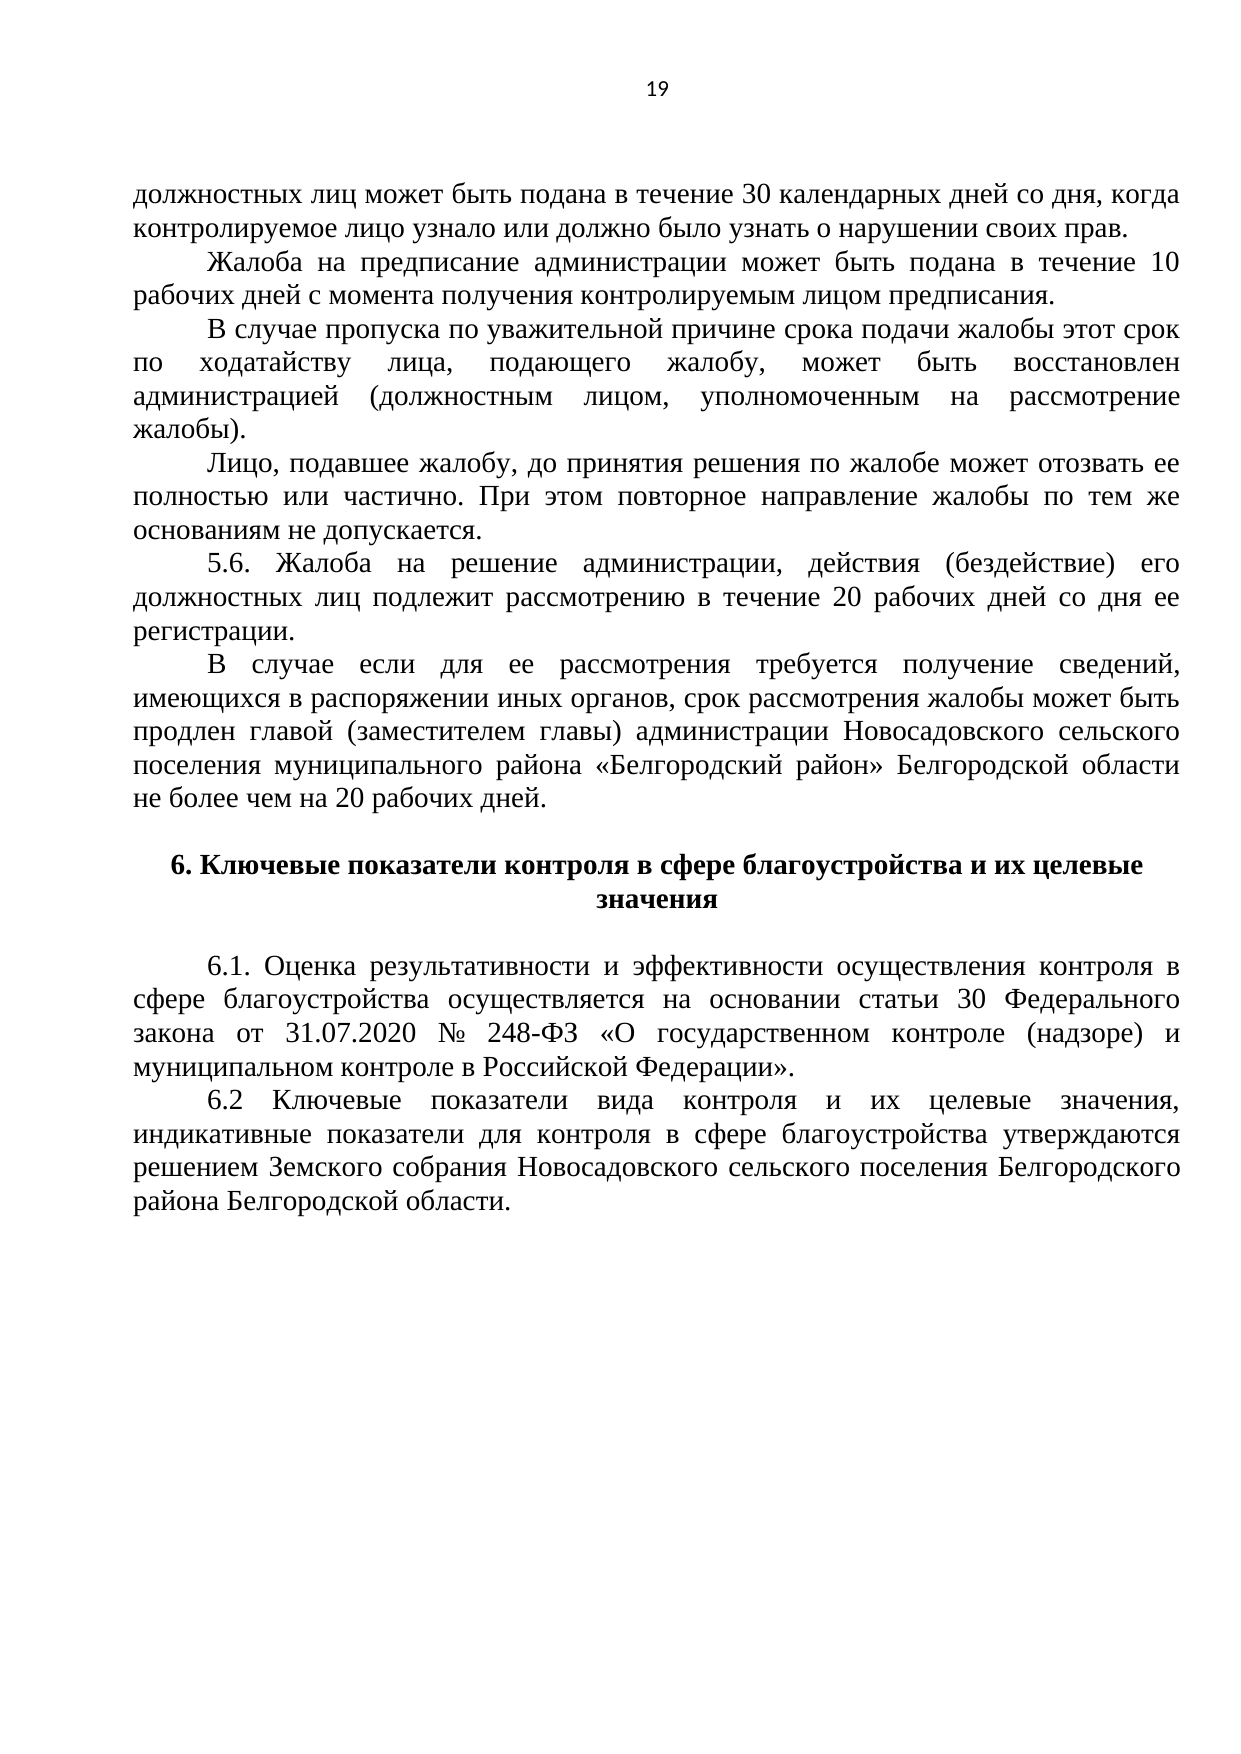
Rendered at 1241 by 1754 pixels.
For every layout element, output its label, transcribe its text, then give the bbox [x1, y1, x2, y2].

text Жалоба на предписание администрации может быть подана в течение 10 рабочих дней с момента получения контролируемым лицом предписания. [133, 244, 1181, 311]
text 6. Ключевые показатели контроля в сфере благоустройства и их целевые значения [133, 847, 1181, 914]
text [133, 177, 1181, 244]
text 6.1. Оценка результативности и эффективности осуществления контроля в сфере благоустройства осуществляется на основании статьи 30 Федерального закона от 31.07.2020 № 248-ФЗ «О государственном контроле (надзоре) и муниципальном контроле в Российской Федерации». [133, 948, 1181, 1082]
text В случае пропуска по уважительной причине срока подачи жалобы этот срок по ходатайству лица, подающего жалобу, может быть восстановлен администрацией (должностным лицом, уполномоченным на рассмотрение жалобы). [133, 311, 1181, 445]
text В случае если для ее рассмотрения требуется получение сведений, имеющихся в распоряжении иных органов, срок рассмотрения жалобы может быть продлен главой (заместителем главы) администрации Новосадовского сельского поселения муниципального района «Белгородский район» Белгородской области не более чем на 20 рабочих дней. [133, 646, 1181, 814]
text Лицо, подавшее жалобу, до принятия решения по жалобе может отозвать ее полностью или частично. При этом повторное направление жалобы по тем же основаниям не допускается. [133, 445, 1181, 546]
text 5.6. Жалоба на решение администрации, действия (бездействие) его должностных лиц подлежит рассмотрению в течение 20 рабочих дней со дня ее регистрации. [133, 546, 1181, 646]
text 6.2 Ключевые показатели вида контроля и их целевые значения, индикативные показатели для контроля в сфере благоустройства утверждаются решением Земского собрания Новосадовского сельского поселения Белгородского района Белгородской области. [133, 1082, 1181, 1216]
